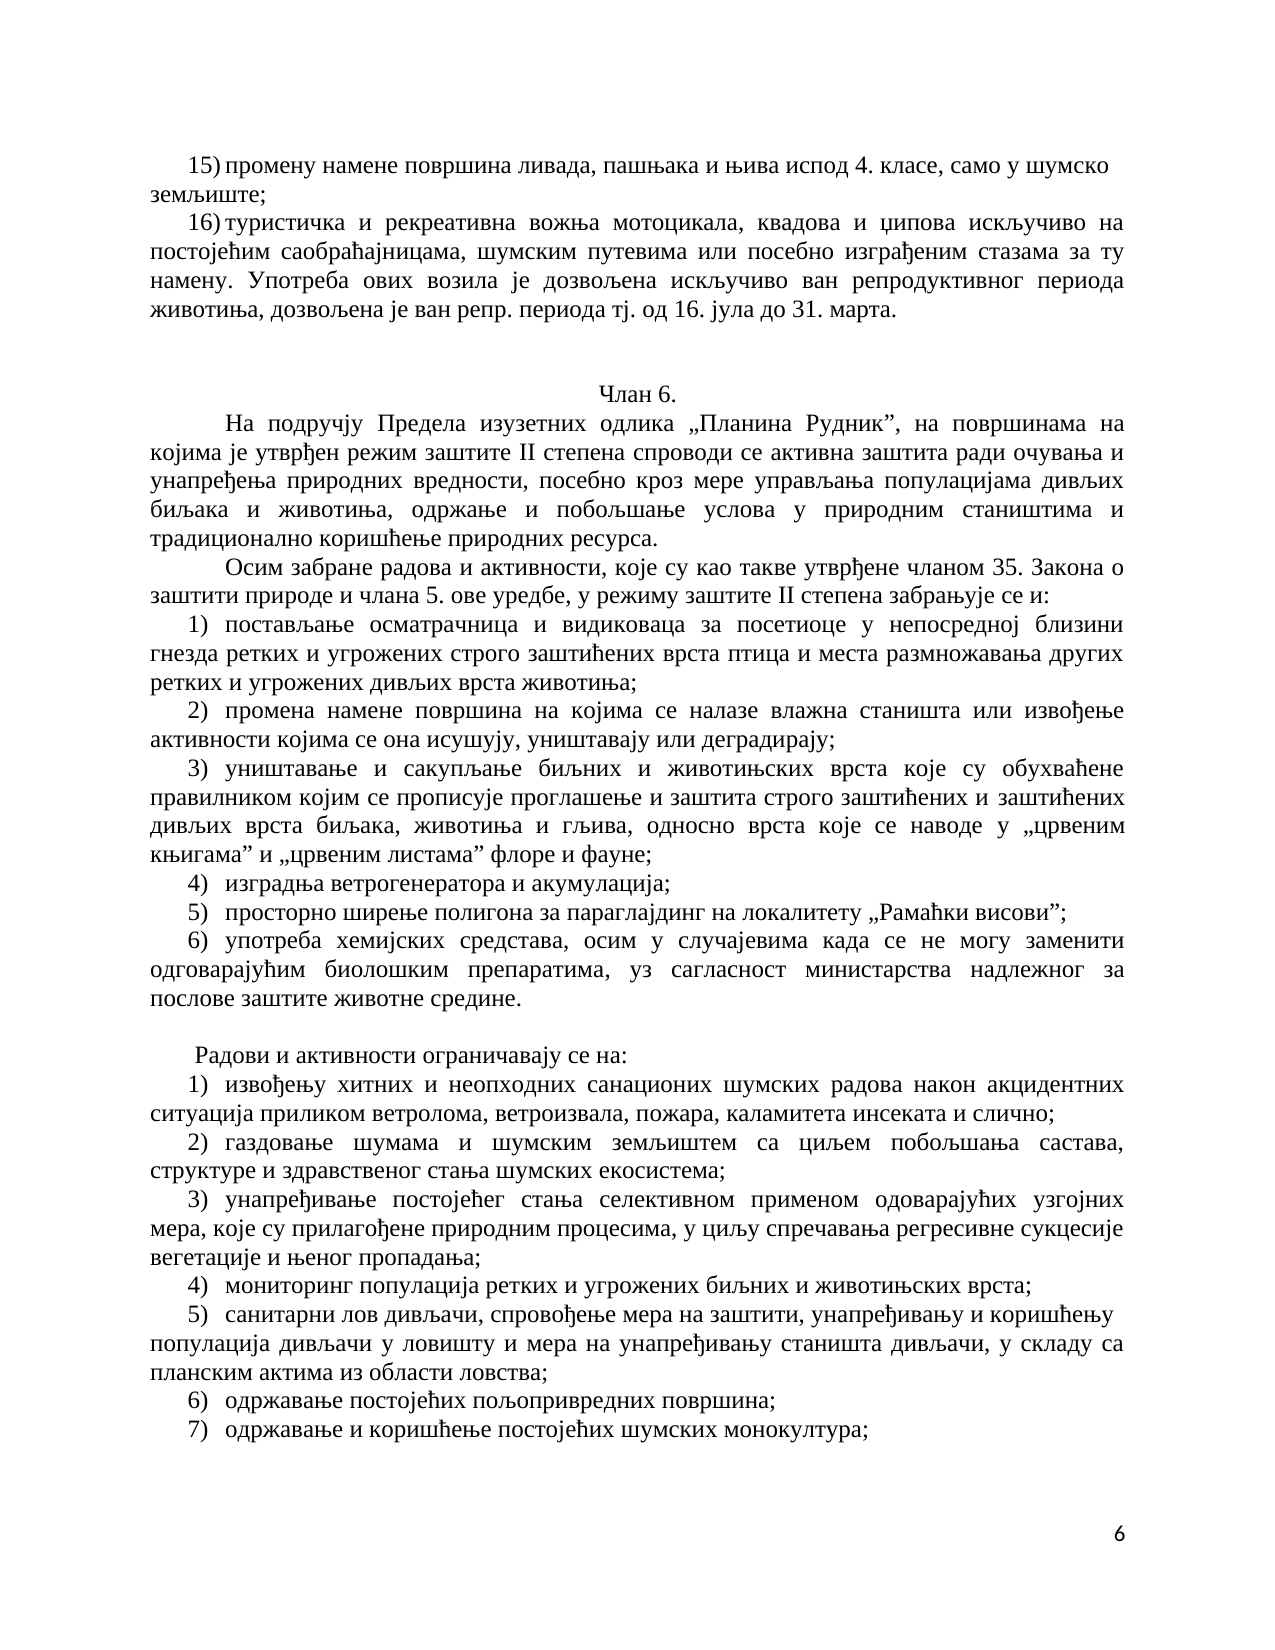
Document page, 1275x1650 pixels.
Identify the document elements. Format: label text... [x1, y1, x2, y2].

list унапређивање постојећег стања селективном применом одоварајућих узгојних мера, које су прилагођене природним процесима, у циљу спречавања регресивне сукцесије [150, 1184, 1125, 1242]
list одржавање постојећих пољопривредних површина; [187, 1386, 1125, 1414]
text популација дивљачи у ловишту и мера на унапређивању станишта дивљачи, у складу са планским актима из области ловства; [150, 1328, 1125, 1386]
list постављање осматрачница и видиковаца за посетиоце у непосредној близини гнезда ретких и угрожених строго заштићених врста птица и места размножавања других ретких и угрожених дивљих врста животиња; [150, 609, 1125, 696]
list одржавање и коришћење постојећих шумских монокултура; [187, 1414, 1125, 1443]
list промену намене површина ливада, пашњака и њива испод 4. класе, само у шумско [150, 150, 1125, 179]
text вегетације и њеног пропадања; [150, 1242, 1125, 1271]
list мониторинг популација ретких и угрожених биљних и животињских врста; [187, 1271, 1125, 1299]
text земљиште; [150, 179, 1125, 207]
text Радови и активности ограничавају се на: [150, 1041, 1125, 1069]
text На подручју Предела изузетних одлика „Планина Рудникˮ, на површинама на којима је утврђен режим заштите II степена спроводи се активна заштита ради очувања и унапређења природних вредности, посебно кроз мере управљања популацијама дивљих биљака и животиња, одржање и побољшање услова у природним стаништима и традиционално коришћење природних ресурса. [150, 408, 1125, 552]
list уништавање и сакупљање биљних и животињских врста које су обухваћене правилником којим се прописује проглашење и заштита строго заштићених и заштићених дивљих врста биљака, животиња и гљива, односно врста које се наводе у „црвеним књигама” и „црвеним листама” флоре и фауне; [150, 753, 1125, 868]
list туристичка и рекреативна вожња мотоцикала, квадова и џипова искључиво на постојећим саобраћајницама, шумским путевима или посебно изграђеним стазама за ту намену. Употреба ових возила је дозвољена искључиво ван репродуктивног периода животиња, дозвољена је ван репр. периода тј. од 16. јула до 31. марта. [150, 207, 1125, 322]
list изградња ветрогенератора и акумулација; [150, 868, 1125, 897]
list санитарни лов дивљачи, спровођење мера на заштити, унапређивању и коришћењу [187, 1299, 1125, 1328]
text Члан 6. [150, 379, 1125, 408]
list газдовање шумама и шумским земљиштем са циљем побољшања састава, структуре и здравственог стања шумских екосистема; [150, 1127, 1125, 1184]
text Осим забране радова и активности, које су као такве утврђене чланом 35. Закона о заштити природе и члана 5. ове уредбе, у режиму заштите IІ степена забрањује се и: [150, 552, 1125, 609]
list просторно ширење полигона за параглајдинг на локалитету „Рамаћки висови”; [150, 897, 1125, 926]
list употреба хемијских средстава, осим у случајевима када се не могу заменити одговарајућим биолошким препаратима, уз сагласност министарства надлежног за послове заштите животне средине. [150, 926, 1125, 1012]
list промена намене површина на којима се налазе влажна станишта или извођење активности којима се она исушују, уништавају или деградирају; [150, 696, 1125, 753]
list извођењу хитних и неопходних санационих шумских радова након акцидентних ситуација приликом ветролома, ветроизвала, пожара, каламитета инсеката и слично; [150, 1069, 1125, 1127]
